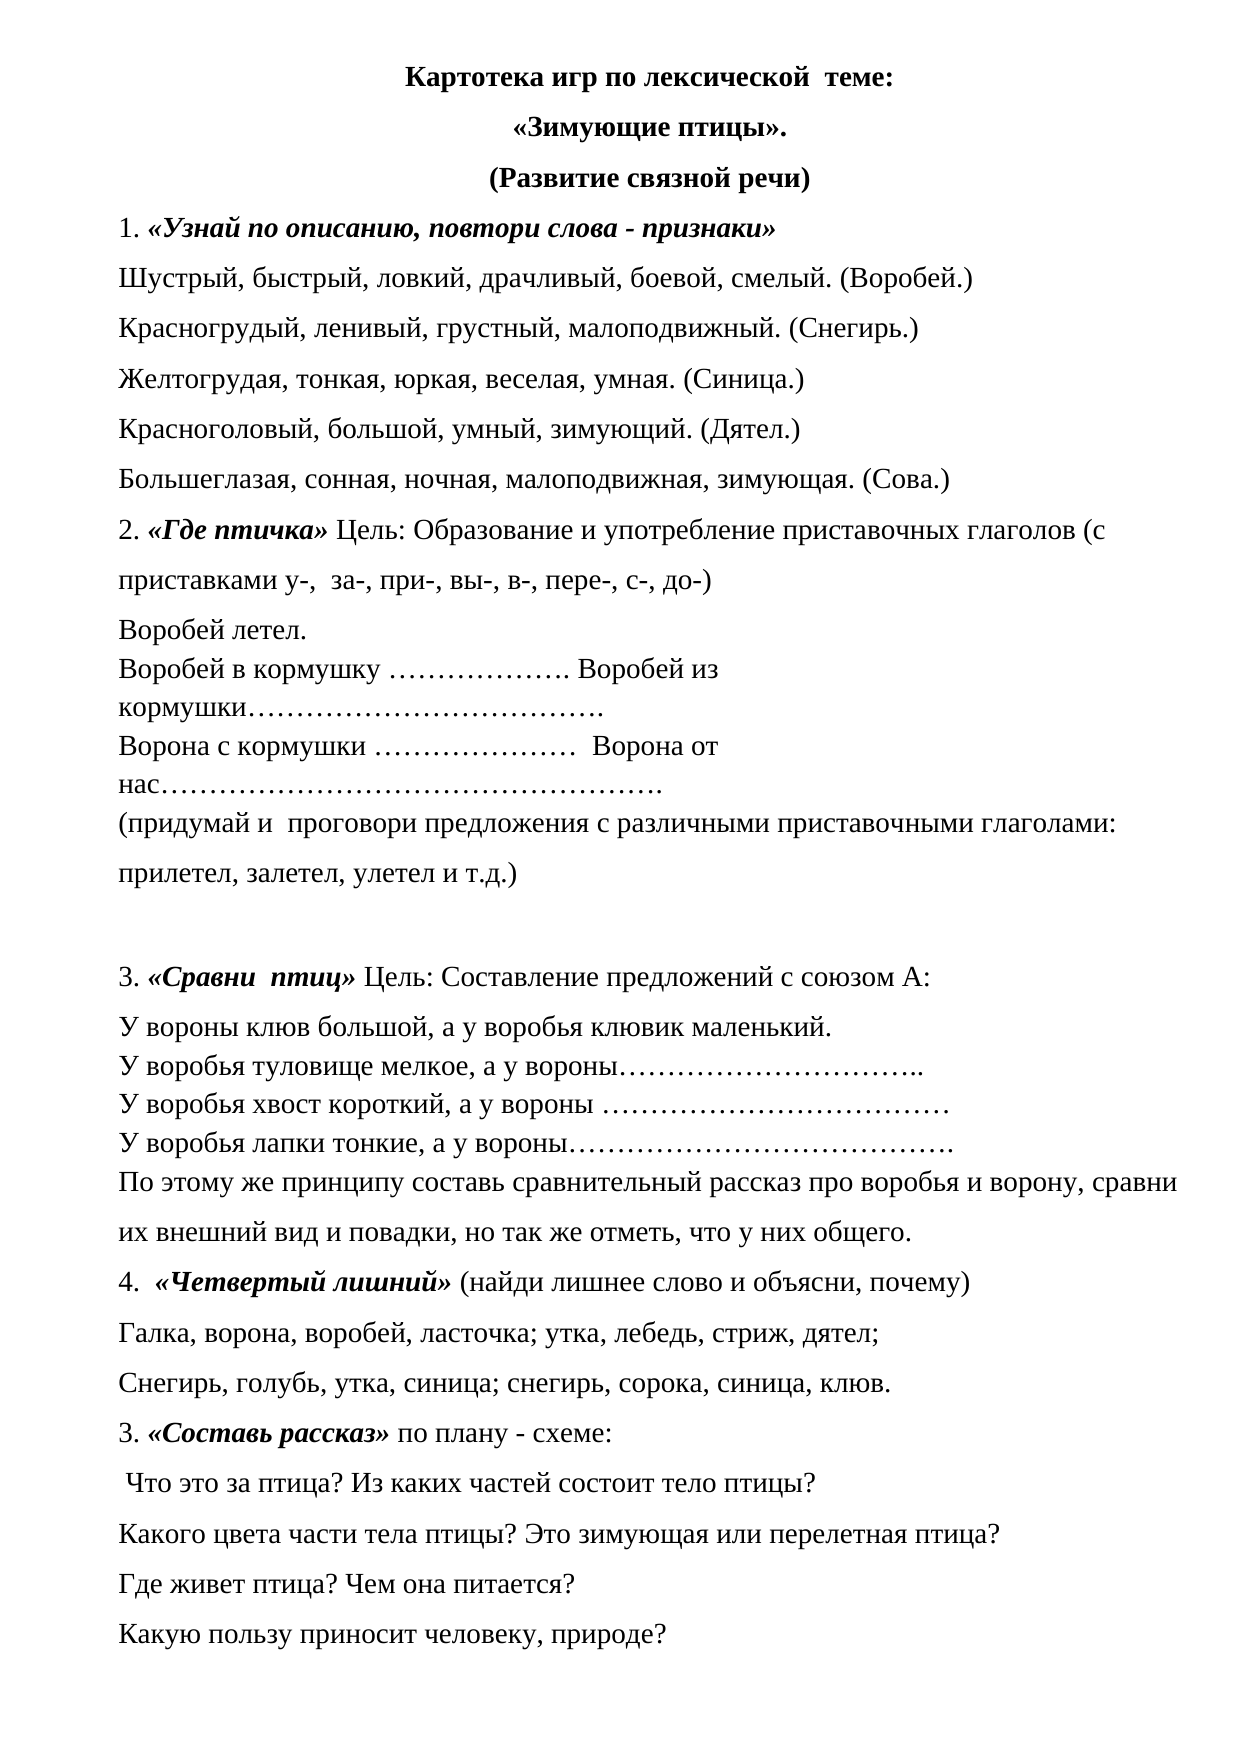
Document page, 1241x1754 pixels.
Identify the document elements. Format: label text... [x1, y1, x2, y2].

text Что это за птица? Из каких частей состоит тело птицы? [118, 1466, 1181, 1499]
text Картотека игр по лексической теме: [118, 59, 1181, 93]
text Желтогрудая, тонкая, юркая, веселая, умная. (Синица.) [118, 361, 1181, 394]
text У вороны клюв большой, а у воробья клювик маленький. [118, 1009, 1181, 1043]
text 4. «Четвертый лишний» (найди лишнее слово и объясни, почему) [118, 1264, 1181, 1298]
text 2. «Где птичка» Цель: Образование и употребление приставочных глаголов (с приставками у-, за-, при-, вы-, в-, пере-, с-, до-) [118, 512, 1181, 596]
text 1. «Узнай по описанию, повтори слова - признаки» [118, 210, 1181, 243]
text «Зимующие птицы». [118, 109, 1181, 143]
text (придумай и проговори предложения с различными приставочными глаголами: прилетел, залетел, улетел и т.д.) [118, 805, 1181, 889]
text Воробей в кормушку ………………. Воробей из кормушки………………………………. [118, 651, 1181, 723]
text 3. «Сравни птиц» Цель: Составление предложений с союзом А: [118, 959, 1181, 993]
text Где живет птица? Чем она питается? [118, 1566, 1181, 1600]
text У воробья хвост короткий, а у вороны ……………………………… [118, 1087, 1181, 1120]
text У воробья туловище мелкое, а у вороны………………………….. [118, 1048, 1181, 1082]
text 3. «Составь рассказ» по плану - схеме: [118, 1415, 1181, 1449]
text Шустрый, быстрый, ловкий, драчливый, боевой, смелый. (Воробей.) [118, 260, 1181, 294]
text Снегирь, голубь, утка, синица; снегирь, сорока, синица, клюв. [118, 1365, 1181, 1398]
text Красногрудый, ленивый, грустный, малоподвижный. (Снегирь.) [118, 311, 1181, 344]
text Ворона с кормушки ………………… Ворона от нас……………………………………………. [118, 728, 1181, 800]
text Галка, ворона, воробей, ласточка; утка, лебедь, стриж, дятел; [118, 1315, 1181, 1348]
text Большеглазая, сонная, ночная, малоподвижная, зимующая. (Сова.) [118, 462, 1181, 495]
text По этому же принципу составь сравнительный рассказ про воробья и ворону, сравни их внешний вид и повадки, но так же отметь, что у них общего. [118, 1164, 1181, 1248]
text Какого цвета части тела птицы? Это зимующая или перелетная птица? [118, 1516, 1181, 1549]
text (Развитие связной речи) [118, 160, 1181, 193]
text Воробей летел. [118, 612, 1181, 646]
text У воробья лапки тонкие, а у вороны…………………………………. [118, 1125, 1181, 1159]
text Какую пользу приносит человеку, природе? [118, 1617, 1181, 1650]
text Красноголовый, большой, умный, зимующий. (Дятел.) [118, 411, 1181, 445]
